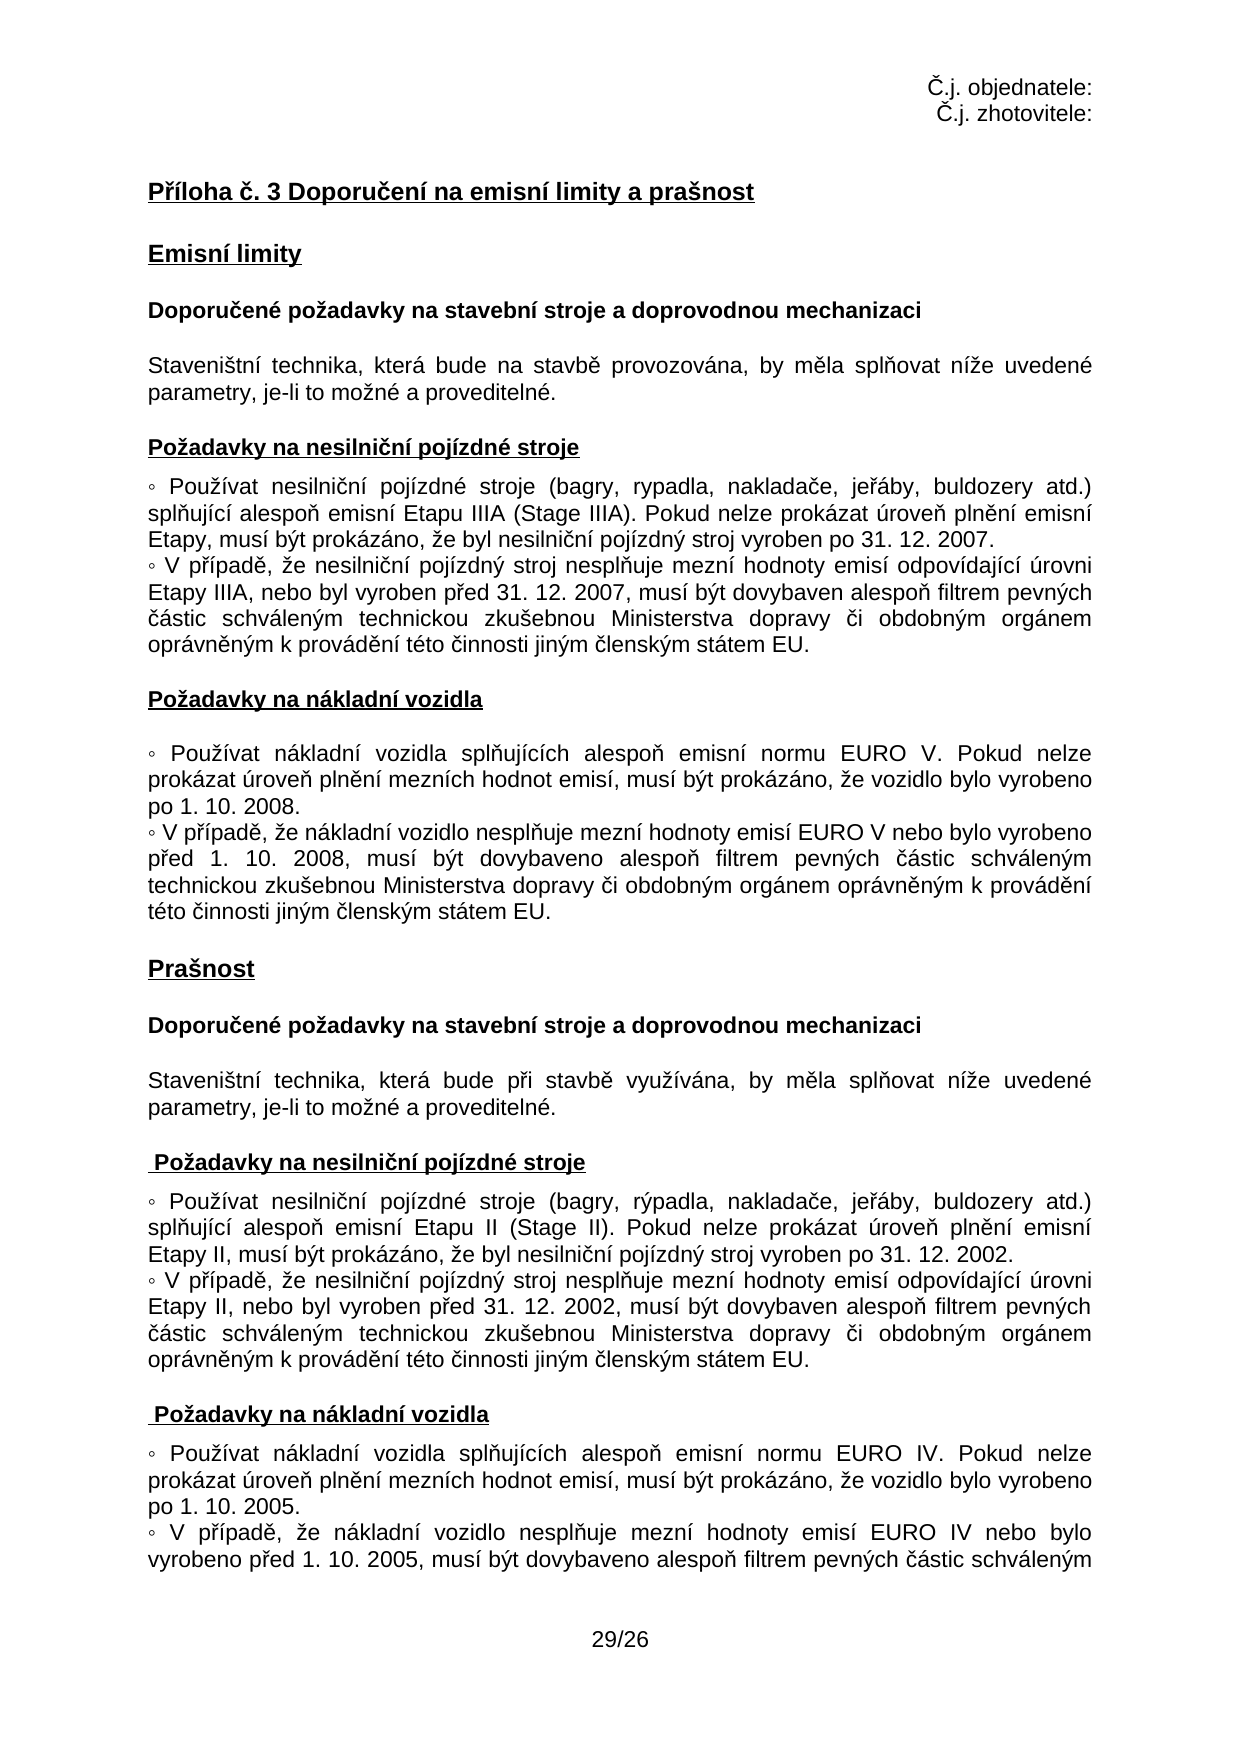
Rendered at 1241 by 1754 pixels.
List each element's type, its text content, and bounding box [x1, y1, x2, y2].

text ◦ Používat nesilniční pojízdné stroje (bagry, rypadla, nakladače, jeřáby, buldozery atd.) splňující alespoň emisní Etapu IIIA (Stage IIIA). Pokud nelze prokázat úroveň plnění emisní Etapy, musí být prokázáno, že byl nesilniční pojízdný stroj vyroben po 31. 12. 2007. [148, 473, 1093, 552]
text Doporučené požadavky na stavební stroje a doprovodnou mechanizaci [148, 297, 1093, 323]
text Požadavky na nesilniční pojízdné stroje [148, 434, 1093, 461]
text Požadavky na nesilniční pojízdné stroje [148, 1149, 1093, 1175]
text Požadavky na nákladní vozidla [148, 1401, 1093, 1428]
text ◦ V případě, že nákladní vozidlo nesplňuje mezní hodnoty emisí EURO V nebo bylo vyrobeno před 1. 10. 2008, musí být dovybaveno alespoň filtrem pevných částic schváleným technickou zkušebnou Ministerstva dopravy či obdobným orgánem oprávněným k provádění této činnosti jiným členským státem EU. [148, 819, 1093, 924]
text Emisní limity [148, 239, 1093, 268]
text ◦ V případě, že nesilniční pojízdný stroj nesplňuje mezní hodnoty emisí odpovídající úrovni Etapy II, nebo byl vyroben před 31. 12. 2002, musí být dovybaven alespoň filtrem pevných částic schváleným technickou zkušebnou Ministerstva dopravy či obdobným orgánem oprávněným k provádění této činnosti jiným členským státem EU. [148, 1267, 1093, 1372]
text Staveništní technika, která bude na stavbě provozována, by měla splňovat níže uvedené parametry, je-li to možné a proveditelné. [148, 352, 1093, 405]
text ◦ Používat nákladní vozidla splňujících alespoň emisní normu EURO V. Pokud nelze prokázat úroveň plnění mezních hodnot emisí, musí být prokázáno, že vozidlo bylo vyrobeno po 1. 10. 2008. [148, 740, 1093, 819]
text Příloha č. 3 Doporučení na emisní limity a prašnost [148, 177, 1093, 206]
text Prašnost [148, 954, 1093, 982]
text Požadavky na nákladní vozidla [148, 686, 1093, 712]
text ◦ Používat nesilniční pojízdné stroje (bagry, rýpadla, nakladače, jeřáby, buldozery atd.) splňující alespoň emisní Etapu II (Stage II). Pokud nelze prokázat úroveň plnění emisní Etapy II, musí být prokázáno, že byl nesilniční pojízdný stroj vyroben po 31. 12. 2002. [148, 1188, 1093, 1267]
text Doporučené požadavky na stavební stroje a doprovodnou mechanizaci [148, 1012, 1093, 1038]
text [148, 1519, 1093, 1572]
text ◦ V případě, že nesilniční pojízdný stroj nesplňuje mezní hodnoty emisí odpovídající úrovni Etapy IIIA, nebo byl vyroben před 31. 12. 2007, musí být dovybaven alespoň filtrem pevných částic schváleným technickou zkušebnou Ministerstva dopravy či obdobným orgánem oprávněným k provádění této činnosti jiným členským státem EU. [148, 552, 1093, 658]
text ◦ Používat nákladní vozidla splňujících alespoň emisní normu EURO IV. Pokud nelze prokázat úroveň plnění mezních hodnot emisí, musí být prokázáno, že vozidlo bylo vyrobeno po 1. 10. 2005. [148, 1440, 1093, 1519]
text Staveništní technika, která bude při stavbě využívána, by měla splňovat níže uvedené parametry, je-li to možné a proveditelné. [148, 1067, 1093, 1120]
